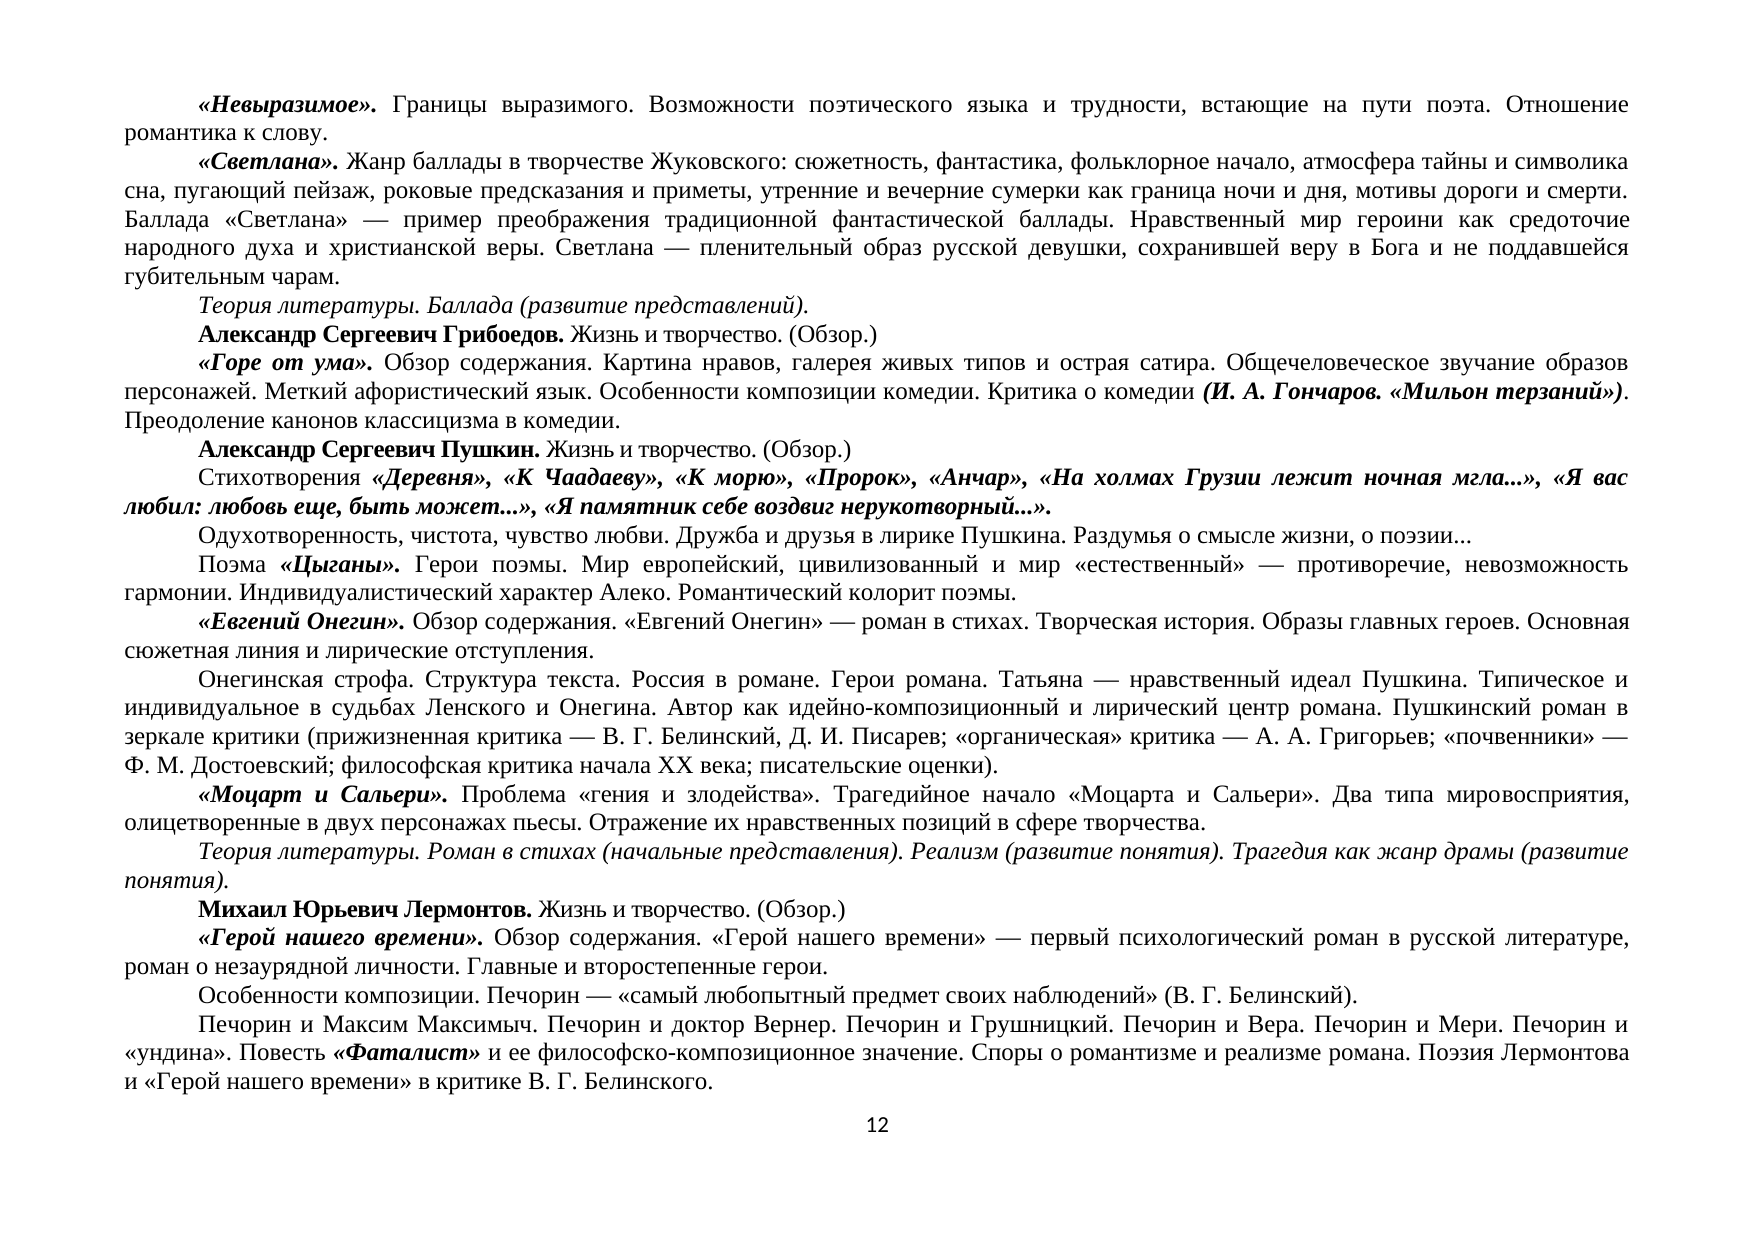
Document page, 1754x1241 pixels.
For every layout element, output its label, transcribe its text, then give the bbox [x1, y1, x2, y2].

text Печорин и Максим Максимыч. Печорин и доктор Вернер. Печорин и Грушницкий. Печорин и Вера. Печорин и Мери. Печорин и «ундина». Повесть «Фаталист» и ее философско-композиционное значение. Споры о романтизме и реализме романа. Поэзия Лермонтова и «Герой нашего времени» в критике В. Г. Белинского. [124, 1009, 1630, 1095]
text Поэма «Цыганы». Герои поэмы. Мир европейский, цивилизованный и мир «естественный» — противоречие, невозможность гармонии. Индивидуалистический характер Алеко. Романтический колорит поэмы. [124, 549, 1630, 606]
text «Светлана». Жанр баллады в творчестве Жуковского: сюжетность, фантастика, фольклорное начало, атмосфера тайны и символика сна, пугающий пейзаж, роковые предсказания и приметы, утренние и вечерние сумерки как граница ночи и дня, мотивы дороги и смерти. Баллада «Светлана» — пример преображения традиционной фантастической баллады. Нравственный мир героини как средоточие народного духа и христианской веры. Светлана — пленительный образ русской девушки, сохранившей веру в Бога и не поддавшейся губительным чарам. [124, 146, 1630, 290]
text Александр Сергеевич Грибоедов. Жизнь и творчество. (Обзор.) [124, 319, 1630, 347]
text «Евгений Онегин». Обзор содержания. «Евгений Онегин» — роман в стихах. Творческая история. Образы главных героев. Основная сюжетная линия и лирические отступления. [124, 606, 1630, 664]
text «Герой нашего времени». Обзор содержания. «Герой нашего времени» — первый психологический роман в русской литературе, роман о незаурядной личности. Главные и второстепенные герои. [124, 922, 1630, 980]
text Особенности композиции. Печорин — «самый любопытный предмет своих наблюдений» (В. Г. Белинский). [124, 980, 1630, 1009]
text Александр Сергеевич Пушкин. Жизнь и творчество. (Обзор.) [124, 434, 1630, 462]
text Михаил Юрьевич Лермонтов. Жизнь и творчество. (Обзор.) [124, 894, 1630, 922]
text Одухотворенность, чистота, чувство любви. Дружба и друзья в лирике Пушкина. Раздумья о смысле жизни, о поэзии... [124, 520, 1630, 549]
text «Моцарт и Сальери». Проблема «гения и злодейства». Трагедийное начало «Моцарта и Сальери». Два типа мировосприятия, олицетворенные в двух персонажах пьесы. Отражение их нравственных позиций в сфере творчества. [124, 779, 1630, 836]
text «Невыразимое». Границы выразимого. Возможности поэтического языка и трудности, встающие на пути поэта. Отношение романтика к слову. [124, 89, 1630, 146]
text Онегинская строфа. Структура текста. Россия в романе. Герои романа. Татьяна — нравственный идеал Пушкина. Типическое и индивидуальное в судьбах Ленского и Онегина. Автор как идейно-композиционный и лирический центр романа. Пушкинский роман в зеркале критики (прижизненная критика — В. Г. Белинский, Д. И. Писарев; «органическая» критика — А. А. Григорьев; «почвенники» — Ф. М. Достоевский; философская критика начала XX века; писательские оценки). [124, 664, 1630, 779]
text Теория литературы. Баллада (развитие представлений). [124, 290, 1630, 319]
text «Горе от ума». Обзор содержания. Картина нравов, галерея живых типов и острая сатира. Общечеловеческое звучание образов персонажей. Меткий афористический язык. Особенности композиции комедии. Критика о комедии (И. А. Гончаров. «Мильон терзаний»). Преодоление канонов классицизма в комедии. [124, 347, 1630, 434]
text Теория литературы. Роман в стихах (начальные представления). Реализм (развитие понятия). Трагедия как жанр драмы (развитие понятия). [124, 836, 1630, 894]
text Стихотворения «Деревня», «К Чаадаеву», «К морю», «Пророк», «Анчар», «На холмах Грузии лежит ночная мгла...», «Я вас любил: любовь еще, быть может...», «Я памятник себе воздвиг нерукотворный...». [124, 462, 1630, 520]
